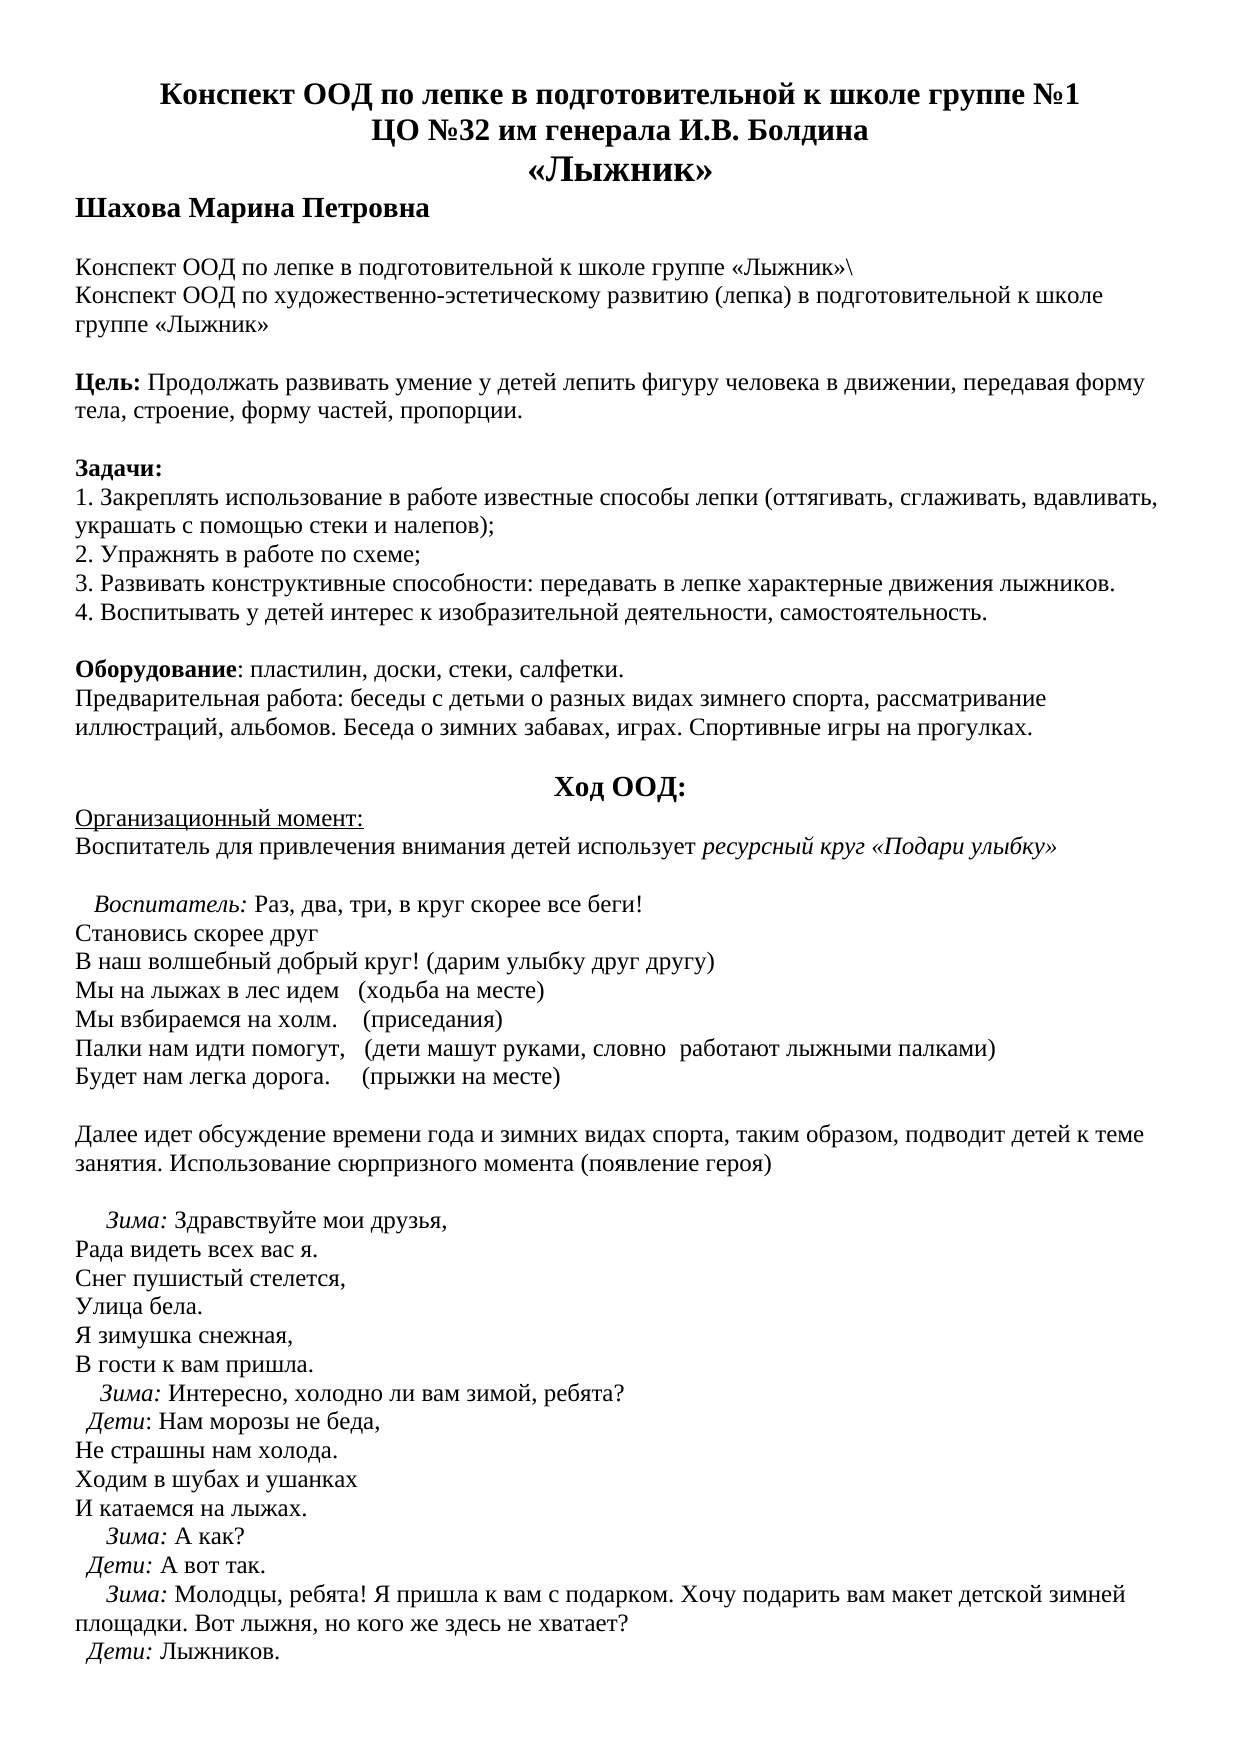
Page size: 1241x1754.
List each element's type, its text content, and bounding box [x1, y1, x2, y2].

text «Лыжник» [75, 147, 1165, 190]
text Оборудование: пластилин, доски, стеки, салфетки. [75, 654, 1165, 683]
text ЦО №32 им генерала И.В. Болдина [75, 111, 1165, 147]
text Рада видеть всех вас я. [75, 1234, 1165, 1263]
text Далее идет обсуждение времени года и зимних видах спорта, таким образом, подводит детей к теме занятия. Использование сюрпризного момента (появление героя) [75, 1119, 1165, 1176]
text Задачи: [75, 453, 1165, 482]
text Ходим в шубах и ушанках [75, 1464, 1165, 1493]
text Зима: Здравствуйте мои друзья, [75, 1205, 1165, 1234]
text Дети: Нам морозы не беда, [75, 1406, 1165, 1435]
text Снег пушистый стелется, [75, 1263, 1165, 1291]
text В наш волшебный добрый круг! (дарим улыбку друг другу) [75, 946, 1165, 975]
text 3. Развивать конструктивные способности: передавать в лепке характерные движения лыжников. [75, 568, 1165, 597]
text Шахова Марина Петровна [75, 190, 1165, 252]
text Будет нам легка дорога. (прыжки на месте) [75, 1061, 1165, 1090]
text 1. Закреплять использование в работе известные способы лепки (оттягивать, сглаживать, вдавливать, украшать с помощью стеки и налепов); [75, 482, 1165, 539]
text Воспитатель: Раз, два, три, в круг скорее все беги! [75, 889, 1165, 918]
text Конспект ООД по лепке в подготовительной к школе группе №1 [75, 75, 1165, 111]
text Дети: Лыжников. [75, 1636, 1165, 1665]
text Мы на лыжах в лес идем (ходьба на месте) Мы взбираемся на холм. (приседания) Палки нам идти помогут, (дети машут руками, словно работают лыжными палками) [75, 975, 1165, 1061]
text Становись скорее друг [75, 918, 1165, 946]
text Зима: Интересно, холодно ли вам зимой, ребята? [75, 1378, 1165, 1406]
text Ход ООД: [75, 769, 1165, 803]
text Улица бела. [75, 1291, 1165, 1320]
text Зима: Молодцы, ребята! Я пришла к вам с подарком. Хочу подарить вам макет детской зимней площадки. Вот лыжня, но кого же здесь не хватает? [75, 1579, 1165, 1636]
text Конспект ООД по художественно-эстетическому развитию (лепка) в подготовительной к школе группе «Лыжник» [75, 280, 1165, 338]
text Организационный момент: [75, 803, 1165, 831]
text 2. Упражнять в работе по схеме; [75, 539, 1165, 568]
text Дети: А вот так. [75, 1550, 1165, 1579]
text Конспект ООД по лепке в подготовительной к школе группе «Лыжник»\ [75, 252, 1165, 280]
text Предварительная работа: беседы с детьми о разных видах зимнего спорта, рассматривание иллюстраций, альбомов. Беседа о зимних забавах, играх. Спортивные игры на прогулках. [75, 683, 1165, 740]
text Не страшны нам холода. [75, 1435, 1165, 1464]
text В гости к вам пришла. [75, 1349, 1165, 1378]
text И катаемся на лыжах. [75, 1493, 1165, 1521]
text Воспитатель для привлечения внимания детей использует ресурсный круг «Подари улыбку» [75, 831, 1165, 860]
text Зима: А как? [75, 1521, 1165, 1550]
text Цель: Продолжать развивать умение у детей лепить фигуру человека в движении, передавая форму тела, строение, форму частей, пропорции. [75, 367, 1165, 424]
text Я зимушка снежная, [75, 1320, 1165, 1349]
text 4. Воспитывать у детей интерес к изобразительной деятельности, самостоятельность. [75, 597, 1165, 625]
